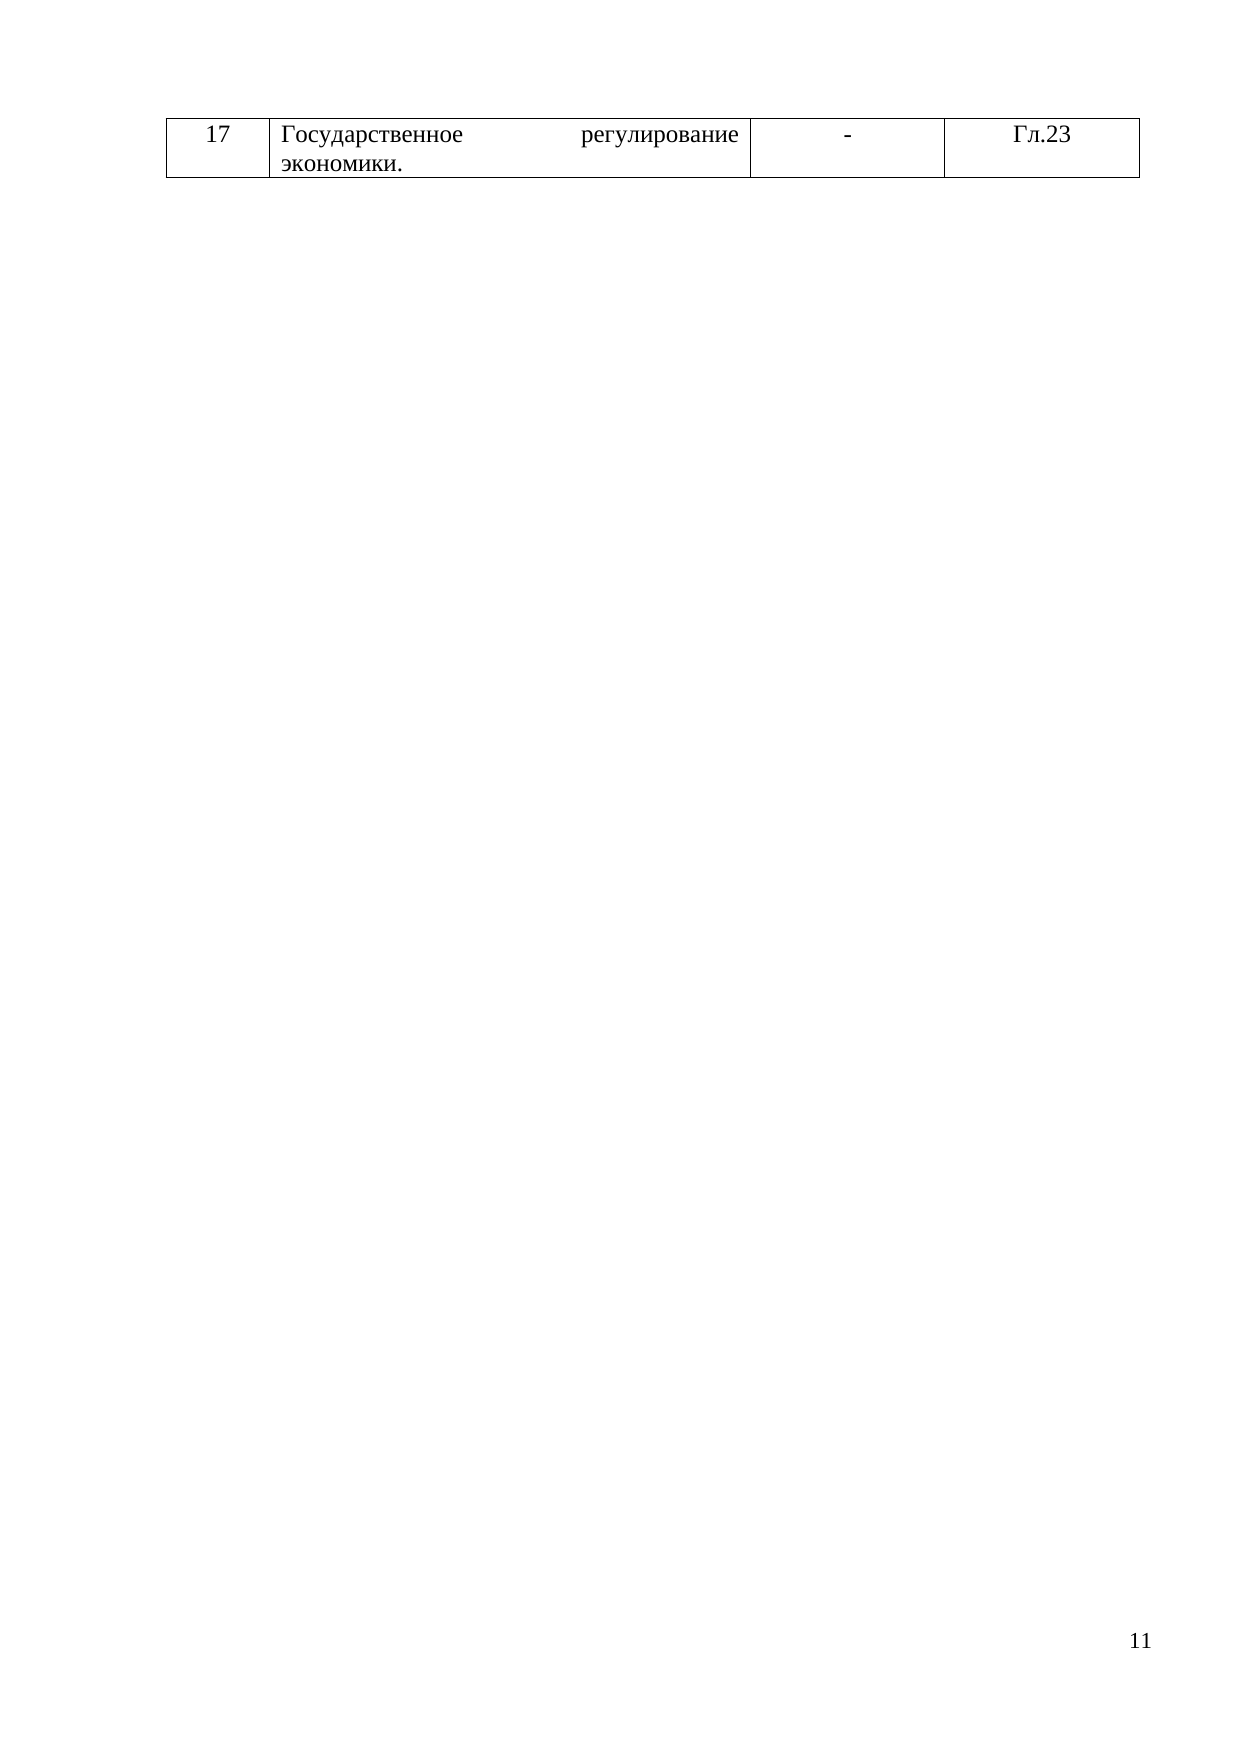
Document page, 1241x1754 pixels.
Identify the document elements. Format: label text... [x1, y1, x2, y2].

table_cell 17 [167, 119, 269, 177]
table_cell Гл.23 [945, 119, 1139, 177]
table_cell Государственное регулирование экономики. [270, 119, 750, 177]
table_cell - [751, 119, 944, 177]
